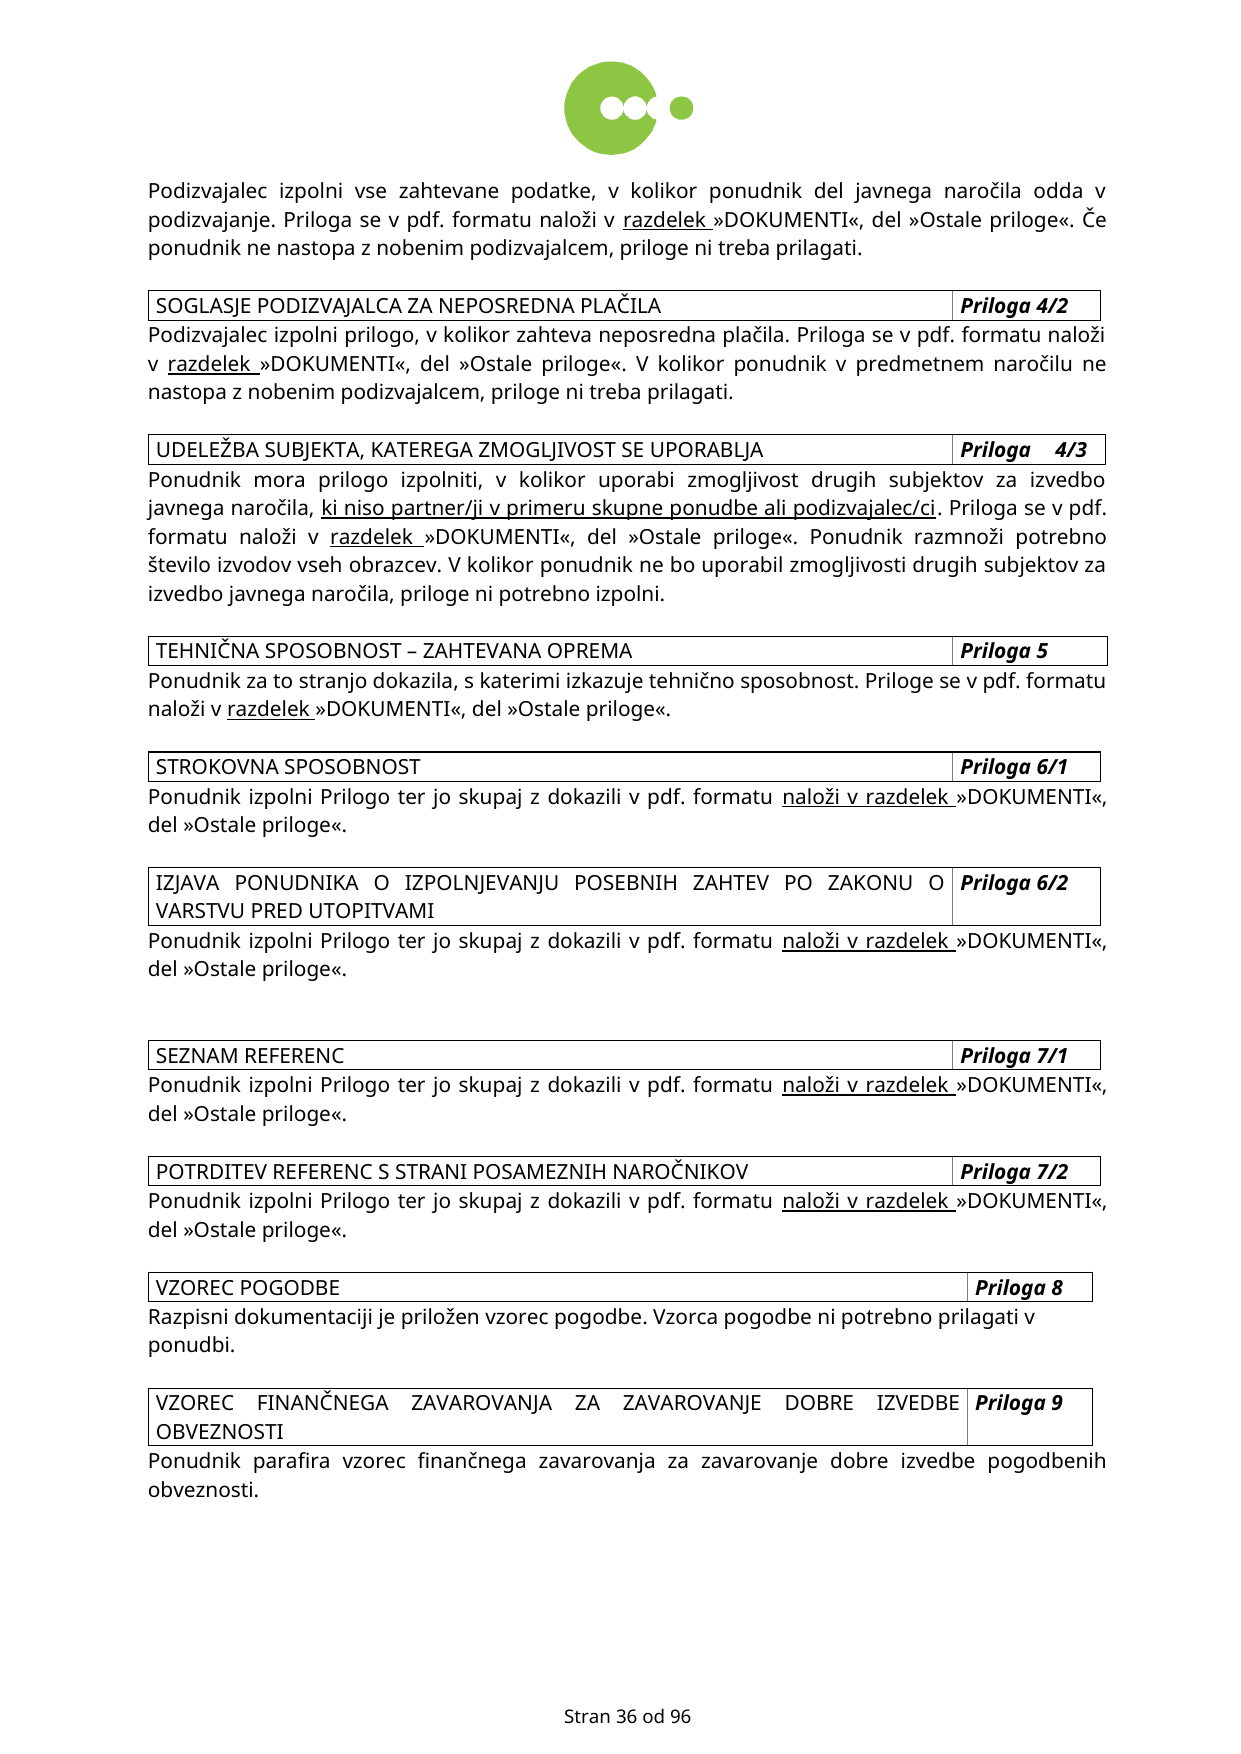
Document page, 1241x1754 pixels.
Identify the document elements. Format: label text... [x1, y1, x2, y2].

text Razpisni dokumentaciji je priložen vzorec pogodbe. Vzorca pogodbe ni potrebno prilagati v ponudbi. [148, 1302, 1107, 1359]
table_header Priloga 7/2 [953, 1157, 1100, 1185]
table_header STROKOVNA SPOSOBNOST [149, 753, 952, 781]
text Ponudnik izpolni Prilogo ter jo skupaj z dokazili v pdf. formatu naloži v razdelek »DOKUMENTI«, del »Ostale priloge«. [148, 926, 1107, 983]
table_header SEZNAM REFERENC [149, 1041, 952, 1069]
table_header Priloga 5 [953, 637, 1107, 665]
table_header VZOREC FINANČNEGA ZAVAROVANJA ZA ZAVAROVANJE DOBRE IZVEDBE OBVEZNOSTI [149, 1389, 967, 1445]
table_header IZJAVA PONUDNIKA O IZPOLNJEVANJU POSEBNIH ZAHTEV PO ZAKONU O VARSTVU PRED UTOPITVAMI [149, 868, 952, 925]
text Podizvajalec izpolni vse zahtevane podatke, v kolikor ponudnik del javnega naročila odda v podizvajanje. Priloga se v pdf. formatu naloži v razdelek »DOKUMENTI«, del »Ostale priloge«. Če ponudnik ne nastopa z nobenim podizvajalcem, priloge ni treba prilagati. [148, 176, 1107, 262]
table_header SOGLASJE PODIZVAJALCA ZA NEPOSREDNA PLAČILA [149, 291, 952, 319]
text Ponudnik mora prilogo izpolniti, v kolikor uporabi zmogljivost drugih subjektov za izvedbo javnega naročila, ki niso partner/ji v primeru skupne ponudbe ali podizvajalec/ci. Priloga se v pdf. formatu naloži v razdelek »DOKUMENTI«, del »Ostale priloge«. Ponudnik razmnoži potrebno število izvodov vseh obrazcev. V kolikor ponudnik ne bo uporabil zmogljivosti drugih subjektov za izvedbo javnega naročila, priloge ni potrebno izpolni. [148, 465, 1107, 607]
text Ponudnik parafira vzorec finančnega zavarovanja za zavarovanje dobre izvedbe pogodbenih obveznosti. [148, 1446, 1107, 1503]
text Ponudnik za to stranjo dokazila, s katerimi izkazuje tehnično sposobnost. Priloge se v pdf. formatu naloži v razdelek »DOKUMENTI«, del »Ostale priloge«. [148, 666, 1107, 723]
table_header Priloga 6/2 [953, 868, 1100, 925]
table_header POTRDITEV REFERENC S STRANI POSAMEZNIH NAROČNIKOV [149, 1157, 952, 1185]
table_header TEHNIČNA SPOSOBNOST – ZAHTEVANA OPREMA [149, 637, 952, 665]
table_header Priloga 9 [968, 1389, 1092, 1445]
text Ponudnik izpolni Prilogo ter jo skupaj z dokazili v pdf. formatu naloži v razdelek »DOKUMENTI«, del »Ostale priloge«. [148, 1186, 1107, 1243]
text Podizvajalec izpolni prilogo, v kolikor zahteva neposredna plačila. Priloga se v pdf. formatu naloži v razdelek »DOKUMENTI«, del »Ostale priloge«. V kolikor ponudnik v predmetnem naročilu ne nastopa z nobenim podizvajalcem, priloge ni treba prilagati. [148, 321, 1107, 406]
table_header Priloga [953, 435, 1048, 464]
table_header VZOREC POGODBE [149, 1273, 967, 1301]
table_header Priloga 6/1 [953, 753, 1100, 781]
text Ponudnik izpolni Prilogo ter jo skupaj z dokazili v pdf. formatu naloži v razdelek »DOKUMENTI«, del »Ostale priloge«. [148, 1070, 1107, 1127]
table_header Priloga 7/1 [953, 1041, 1100, 1069]
table_header Priloga 8 [968, 1273, 1092, 1301]
table_header UDELEŽBA SUBJEKTA, KATEREGA ZMOGLJIVOST SE UPORABLJA [149, 435, 952, 464]
text Ponudnik izpolni Prilogo ter jo skupaj z dokazili v pdf. formatu naloži v razdelek »DOKUMENTI«, del »Ostale priloge«. [148, 782, 1107, 839]
table_header Priloga 4/2 [953, 291, 1100, 319]
table_header 4/3 [1048, 435, 1105, 464]
